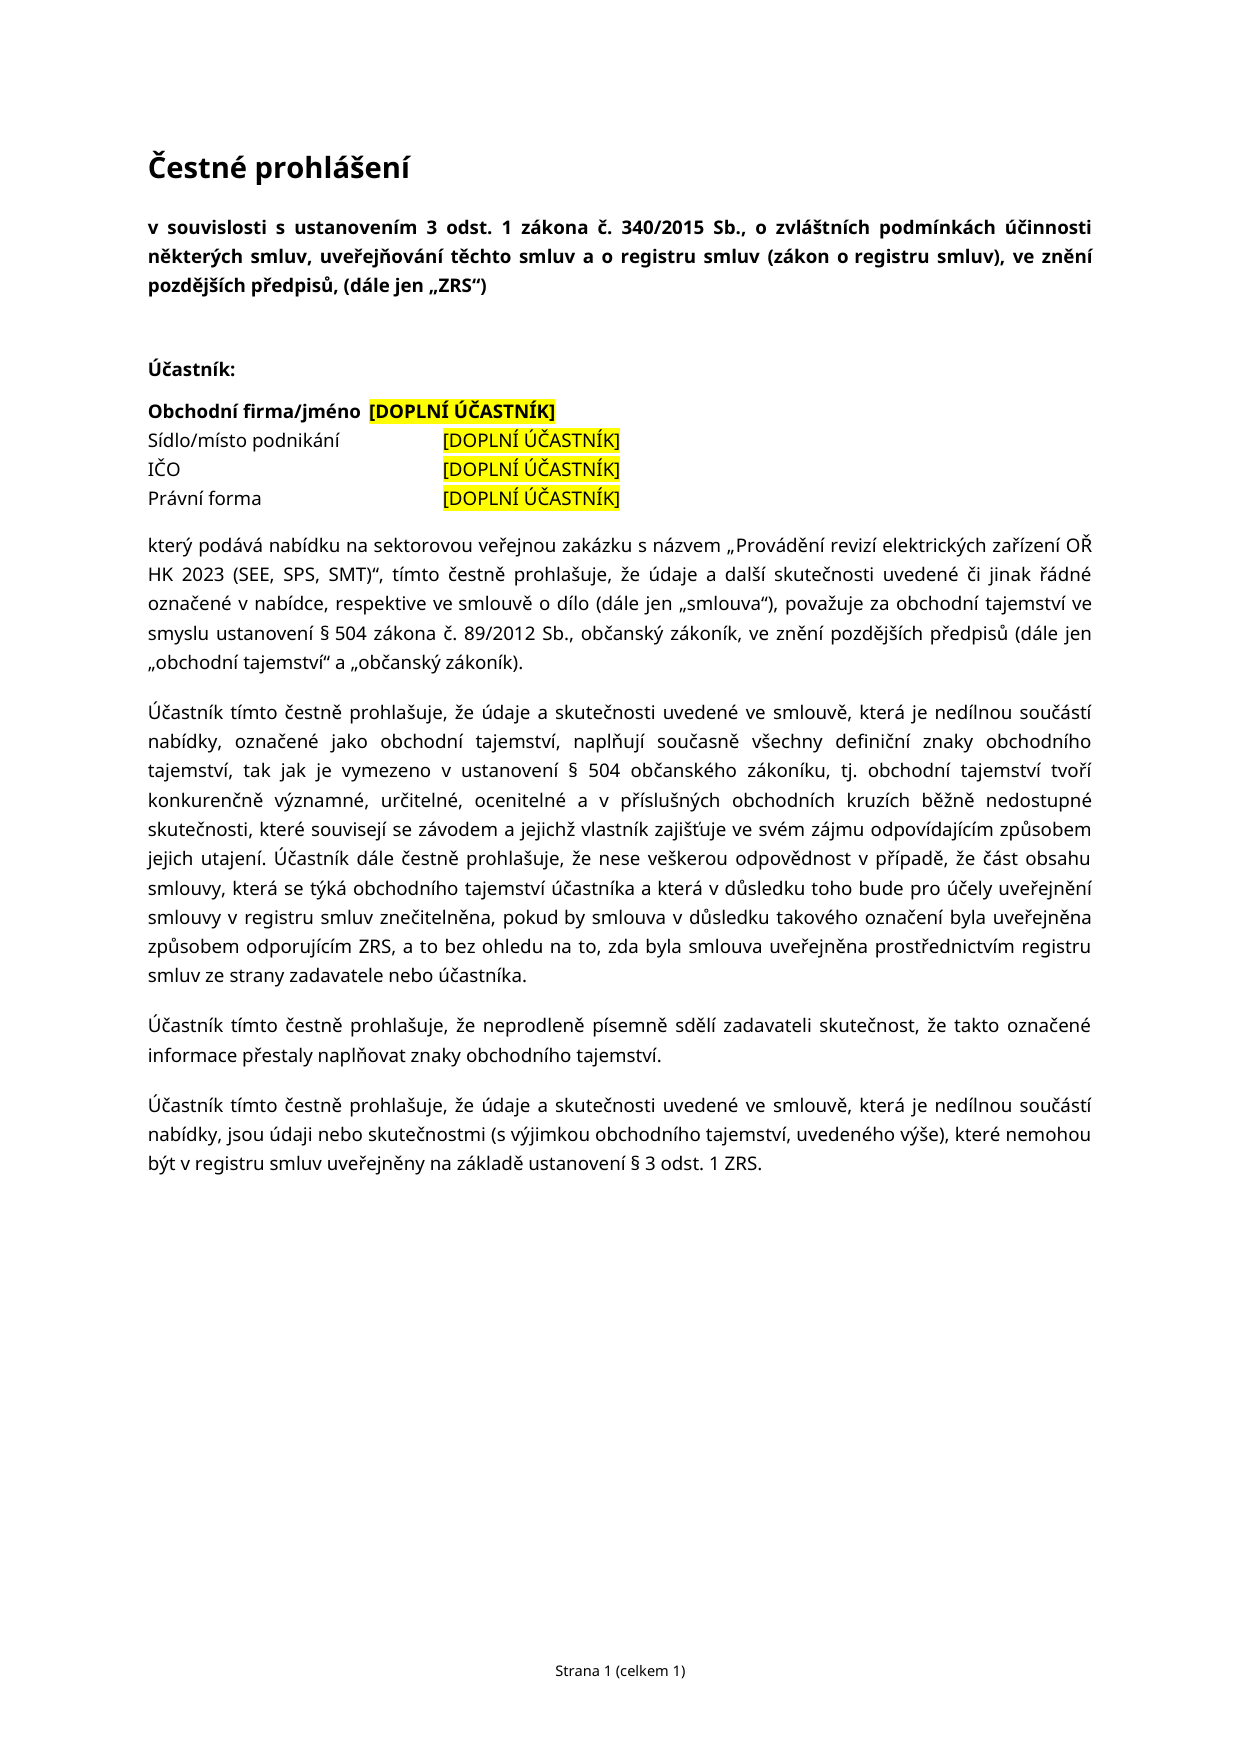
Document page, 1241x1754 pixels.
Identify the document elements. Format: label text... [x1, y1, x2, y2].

text Čestné prohlášení [148, 148, 1093, 187]
text Účastník tímto čestně prohlašuje, že údaje a skutečnosti uvedené ve smlouvě, která je nedílnou součástí nabídky, označené jako obchodní tajemství, naplňují současně všechny definiční znaky obchodního tajemství, tak jak je vymezeno v ustanovení § 504 občanského zákoníku, tj. obchodní tajemství tvoří konkurenčně významné, určitelné, ocenitelné a v příslušných obchodních kruzích běžně nedostupné skutečnosti, které souvisejí se závodem a jejichž vlastník zajišťuje ve svém zájmu odpovídajícím způsobem jejich utajení. Účastník dále čestně prohlašuje, že nese veškerou odpovědnost v případě, že část obsahu smlouvy, která se týká obchodního tajemství účastníka a která v důsledku toho bude pro účely uveřejnění smlouvy v registru smluv znečitelněna, pokud by smlouva v důsledku takového označení byla uveřejněna způsobem odporujícím ZRS, a to bez ohledu na to, zda byla smlouva uveřejněna prostřednictvím registru smluv ze strany zadavatele nebo účastníka. [148, 699, 1093, 988]
text v souvislosti s ustanovením 3 odst. 1 zákona č. 340/2015 Sb., o zvláštních podmínkách účinnosti některých smluv, uveřejňování těchto smluv a o registru smluv (zákon o registru smluv), ve znění pozdějších předpisů, (dále jen „ZRS“) [148, 214, 1093, 298]
text který podává nabídku na sektorovou veřejnou zakázku s názvem „Provádění revizí elektrických zařízení OŘ HK 2023 (SEE, SPS, SMT)“, tímto čestně prohlašuje, že údaje a další skutečnosti uvedené či jinak řádné označené v nabídce, respektive ve smlouvě o dílo (dále jen „smlouva“), považuje za obchodní tajemství ve smyslu ustanovení § 504 zákona č. 89/2012 Sb., občanský zákoník, ve znění pozdějších předpisů (dále jen „obchodní tajemství“ a „občanský zákoník). [148, 532, 1093, 675]
text Sídlo/místo podnikání [DOPLNÍ ÚČASTNÍK] [148, 424, 1093, 453]
text Právní forma [DOPLNÍ ÚČASTNÍK] [148, 482, 1093, 511]
text Účastník: [148, 352, 1093, 383]
text Účastník tímto čestně prohlašuje, že údaje a skutečnosti uvedené ve smlouvě, která je nedílnou součástí nabídky, jsou údaji nebo skutečnostmi (s výjimkou obchodního tajemství, uvedeného výše), které nemohou být v registru smluv uveřejněny na základě ustanovení § 3 odst. 1 ZRS. [148, 1092, 1093, 1176]
text Účastník tímto čestně prohlašuje, že neprodleně písemně sdělí zadavateli skutečnost, že takto označené informace přestaly naplňovat znaky obchodního tajemství. [148, 1013, 1093, 1068]
text IČO [DOPLNÍ ÚČASTNÍK] [148, 453, 1093, 482]
text Obchodní firma/jméno [DOPLNÍ ÚČASTNÍK] [148, 395, 1093, 424]
